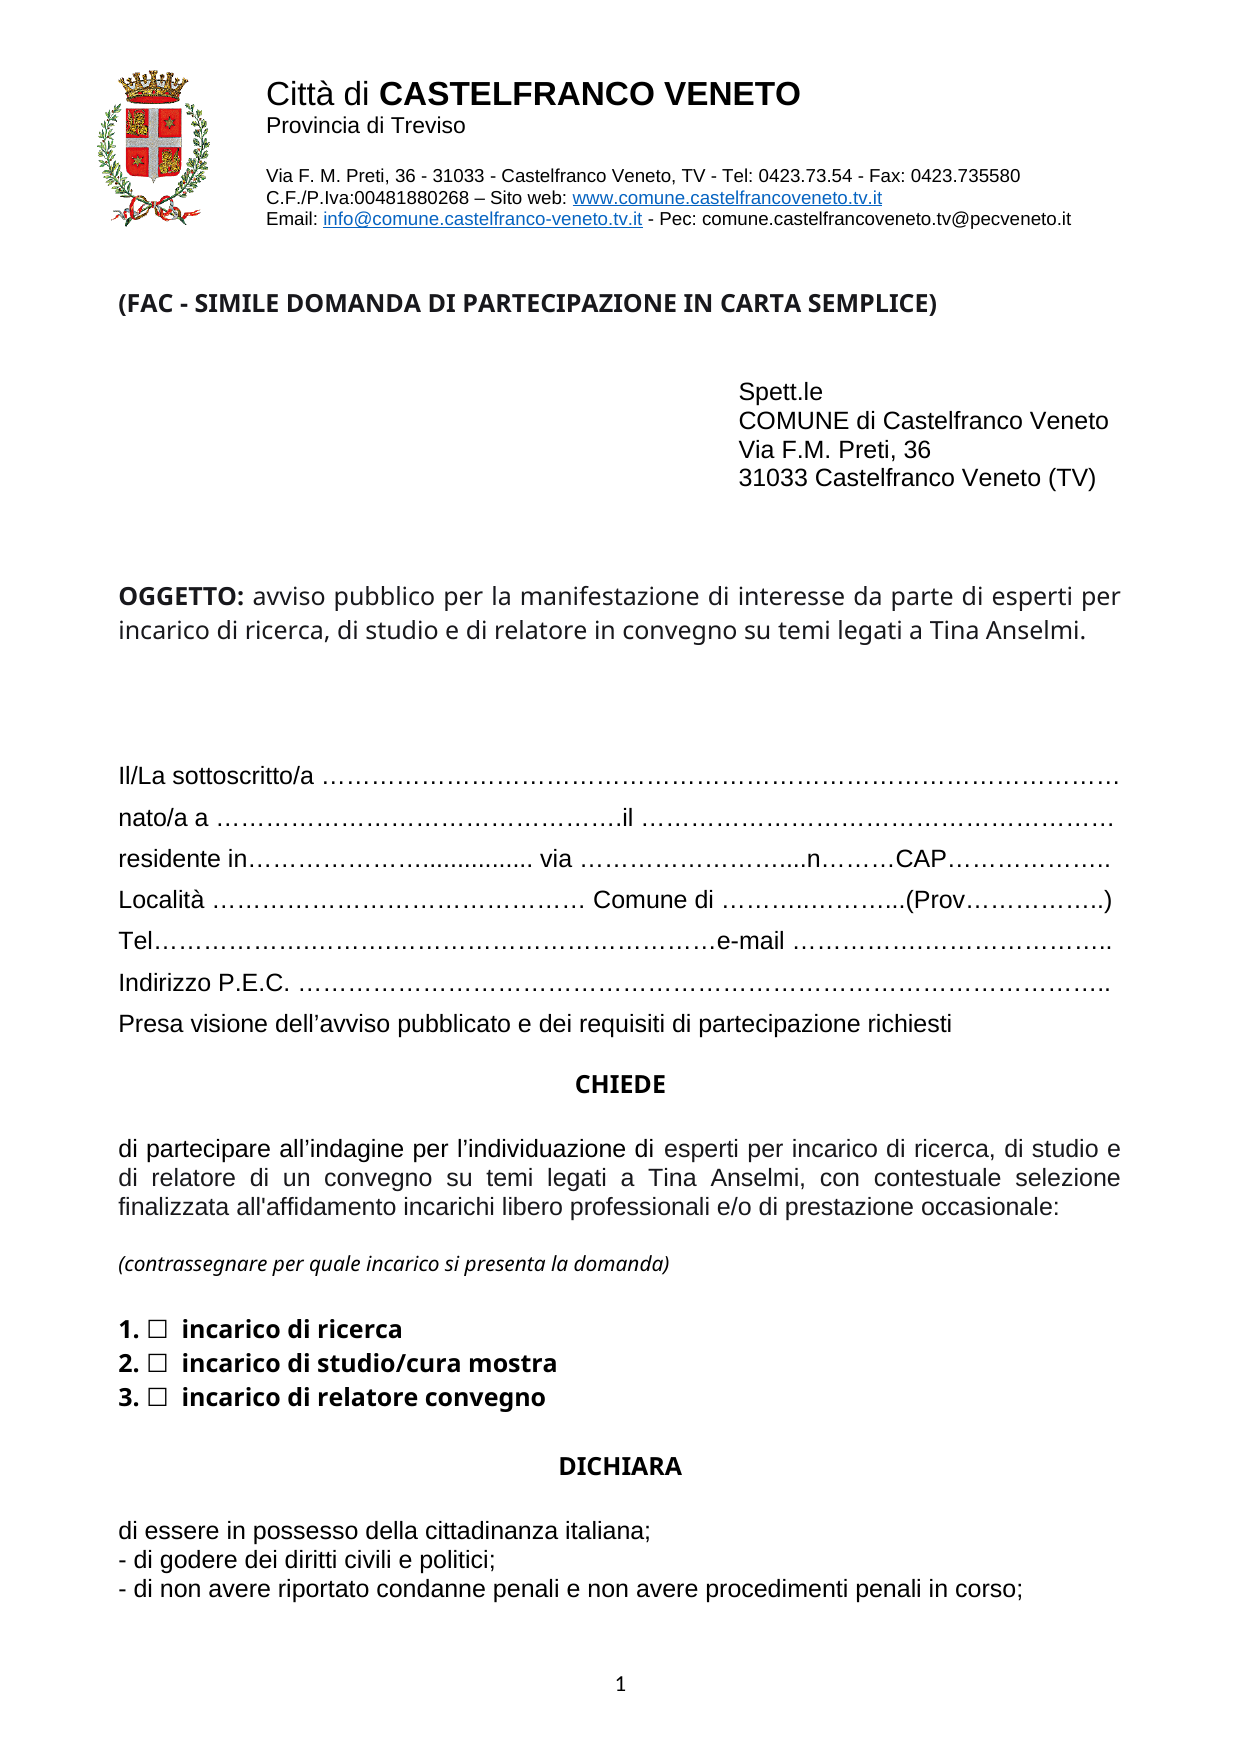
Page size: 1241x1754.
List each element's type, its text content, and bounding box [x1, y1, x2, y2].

text 1. ☐ incarico di ricerca [118, 1312, 1122, 1346]
text 2. ☐ incarico di studio/cura mostra [118, 1346, 1122, 1380]
text residente in…………………................ via ……………………....n………CAP……………….. [118, 844, 1122, 872]
text COMUNE di Castelfranco Veneto [738, 406, 1122, 435]
text Spett.le [738, 377, 1122, 406]
text (contrassegnare per quale incarico si presenta la domanda) [118, 1249, 1122, 1278]
picture [91, 65, 214, 231]
text di partecipare all’indagine per l’individuazione di esperti per incarico di ricerca, di studio e di relatore di un convegno su temi legati a Tina Anselmi, con contestuale selezione finalizzata all'affidamento incarichi libero professionali e/o di prestazione occasionale: [118, 1134, 1122, 1221]
text CHIEDE [118, 1066, 1122, 1100]
text (FAC - SIMILE DOMANDA DI PARTECIPAZIONE IN CARTA SEMPLICE) [118, 286, 1122, 320]
text Presa visione dell’avviso pubblicato e dei requisiti di partecipazione richiesti [118, 1009, 1122, 1037]
text nato/a a ………………………………………….il ………………………………………………… [118, 802, 1122, 831]
text Indirizzo P.E.C. …………………………………………………………………………………….. [118, 967, 1122, 996]
text 3. ☐ incarico di relatore convegno [118, 1380, 1122, 1414]
text DICHIARA [118, 1448, 1122, 1482]
text di essere in possesso della cittadinanza italiana; [118, 1516, 1122, 1545]
text 31033 Castelfranco Veneto (TV) [738, 463, 1122, 492]
text Il/La sottoscritto/a …………………………………………………………………………………… [118, 761, 1122, 790]
text OGGETTO: avviso pubblico per la manifestazione di interesse da parte di esperti per incarico di ricerca, di studio e di relatore in convegno su temi legati a Tina Anselmi. [118, 578, 1122, 647]
text - di godere dei diritti civili e politici; [118, 1545, 1122, 1574]
text Via F.M. Preti, 36 [738, 435, 1122, 463]
text Località ……………………………………… Comune di ………..………...(Prov……………..) [118, 885, 1122, 914]
text Tel……………….……….…………………………………e-mail …………….………………….. [118, 926, 1122, 955]
text - di non avere riportato condanne penali e non avere procedimenti penali in corso; [118, 1574, 1122, 1602]
